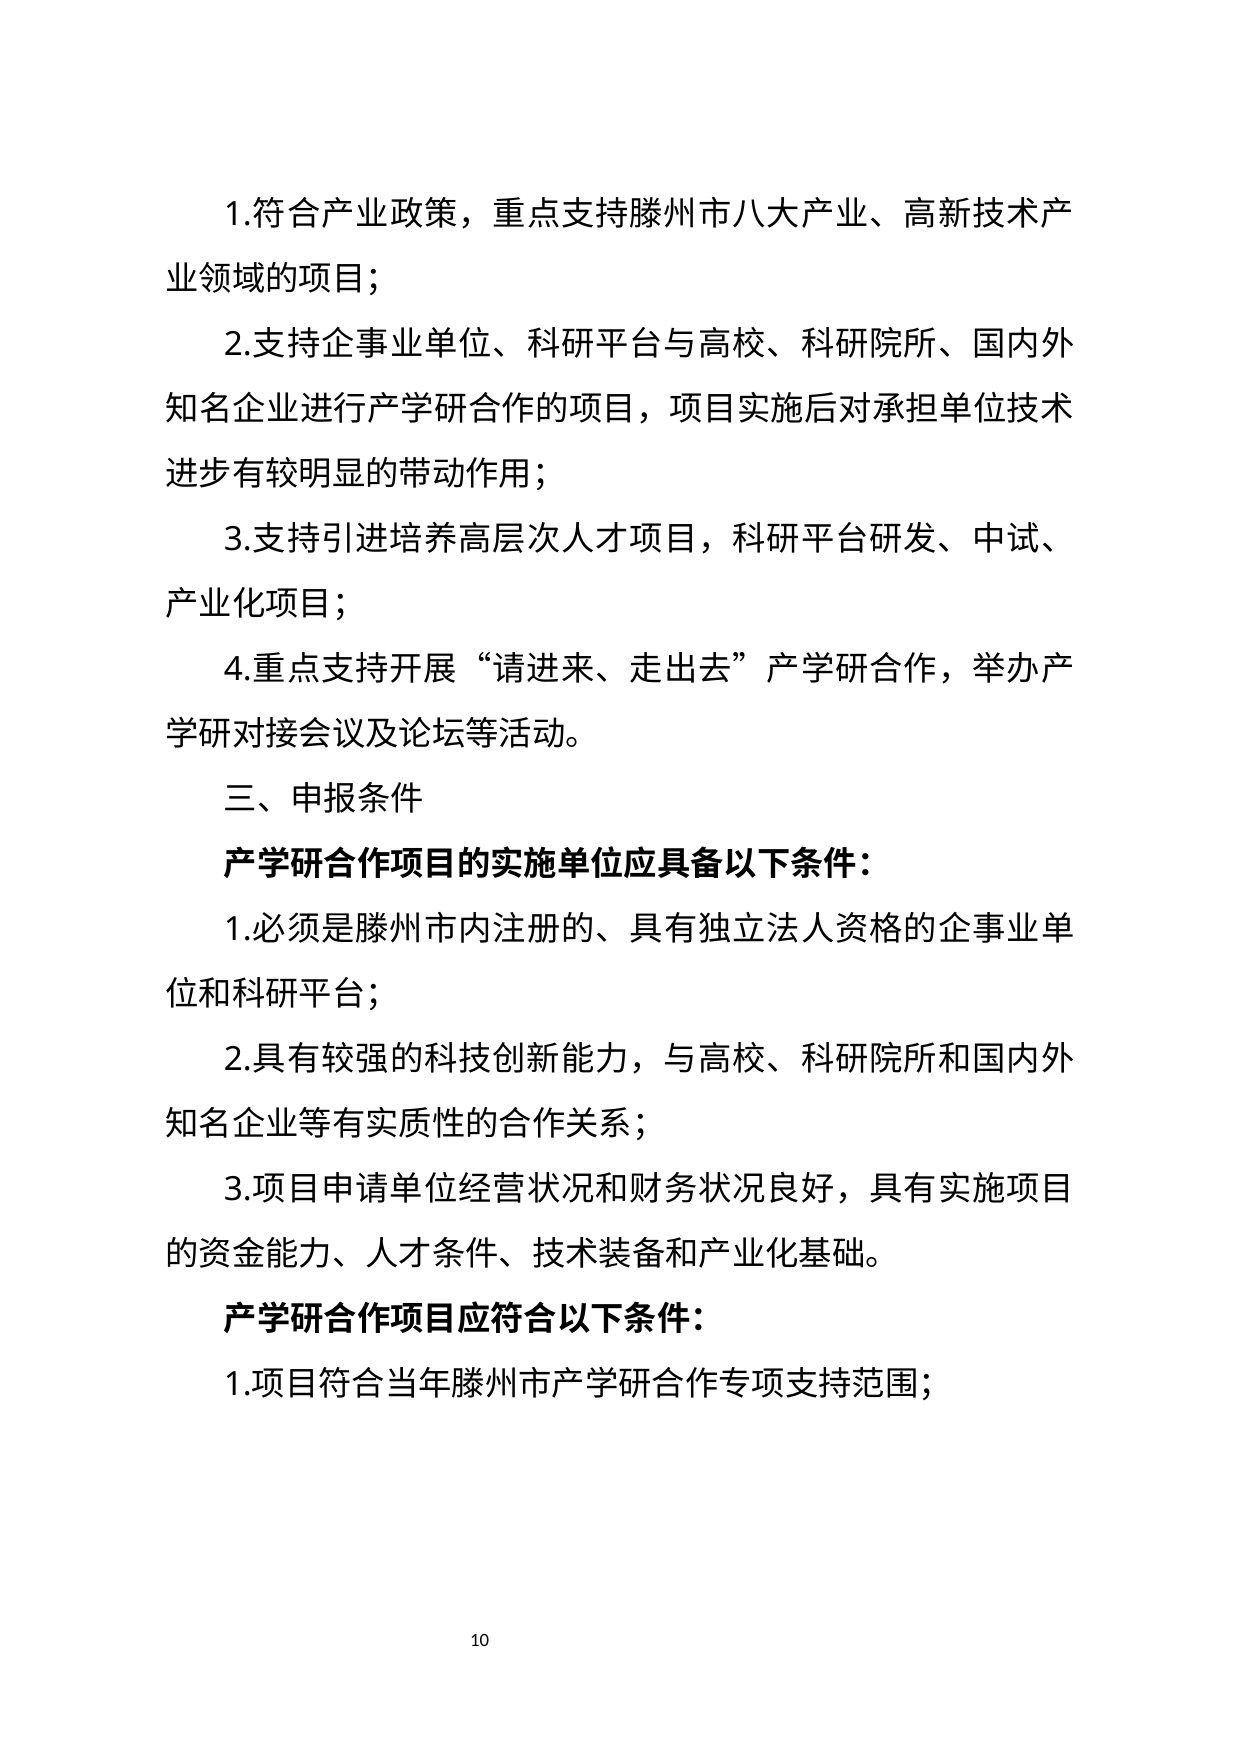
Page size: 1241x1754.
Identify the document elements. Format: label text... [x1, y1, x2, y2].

text 2.支持企事业单位、科研平台与高校、科研院所、国内外知名企业进行产学研合作的项目，项目实施后对承担单位技术进步有较明显的带动作用； [165, 308, 1075, 382]
text 产学研合作项目应符合以下条件： [165, 1283, 1075, 1348]
text 2.具有较强的科技创新能力，与高校、科研院所和国内外知名企业等有实质性的合作关系； [165, 1023, 1075, 1153]
text 2.支持企事业单位、科研平台与高校、科研院所、国内外知名企业进行产学研合作的项目，项目实施后对承担单位技术进步有较明显的带动作用； [165, 430, 1075, 503]
text 产学研合作项目的实施单位应具备以下条件： [165, 828, 1075, 893]
text 1.必须是滕州市内注册的、具有独立法人资格的企事业单位和科研平台； [165, 893, 1075, 1023]
text 三、申报条件 [165, 763, 1075, 828]
text 1.符合产业政策，重点支持滕州市八大产业、高新技术产业领域的项目； [165, 178, 1075, 308]
text 1.项目符合当年滕州市产学研合作专项支持范围； [165, 1348, 1075, 1413]
text 4.重点支持开展“请进来、走出去”产学研合作，举办产学研对接会议及论坛等活动。 [165, 633, 1075, 763]
text 3.项目申请单位经营状况和财务状况良好，具有实施项目的资金能力、人才条件、技术装备和产业化基础。 [165, 1153, 1075, 1283]
text 3.支持引进培养高层次人才项目，科研平台研发、中试、产业化项目； [165, 503, 1075, 633]
